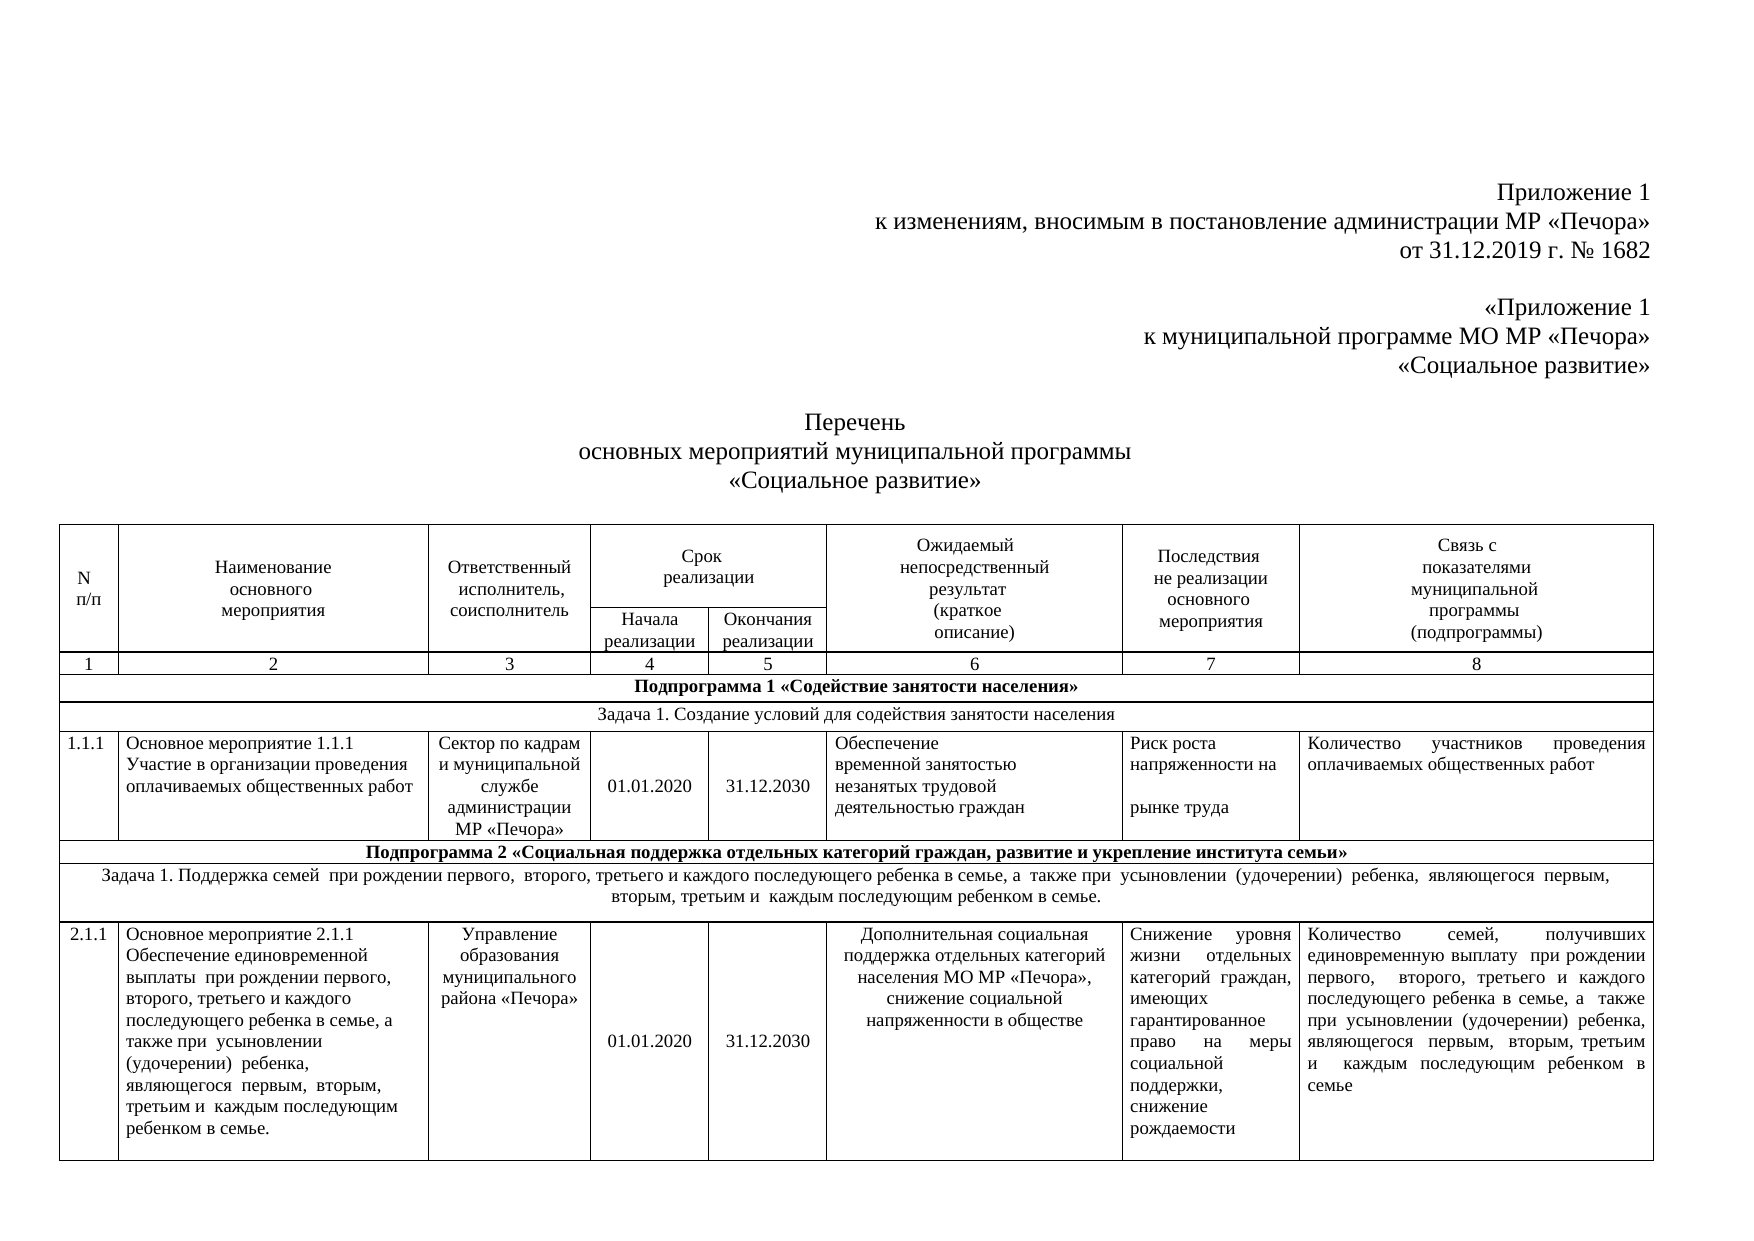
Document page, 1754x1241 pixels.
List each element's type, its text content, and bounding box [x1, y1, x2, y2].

table_cell 6 [827, 653, 1122, 674]
table_header Связь с показателями муниципальной программы (подпрограммы) [1300, 525, 1653, 651]
table_header Последствия не реализации основного мероприятия [1123, 525, 1299, 651]
table_header Ожидаемый непосредственный результат (краткое описание) [827, 525, 1122, 651]
text основных мероприятий муниципальной программы [59, 436, 1651, 465]
table_cell Основное мероприятие 2.1.1 Обеспечение единовременной выплаты при рождении первого, второго, третьего и каждого последующего ребенка в семье, а также при усыновлении (удочерении) ребенка, являющегося первым, вторым, третьим и каждым последующим ребенком в семье. [119, 923, 428, 1160]
table_cell 01.01.2020 [591, 732, 708, 839]
table_cell 5 [709, 653, 826, 674]
text от 31.12.2019 г. № 1682 [59, 235, 1651, 263]
table_cell 31.12.2030 [709, 923, 826, 1160]
text Перечень [59, 407, 1651, 436]
table_cell Количество семей, получивших единовременную выплату при рождении первого, второго, третьего и каждого последующего ребенка в семье, а также при усыновлении (удочерении) ребенка, являющегося первым, вторым, третьим и каждым последующим ребенком в семье [1300, 923, 1653, 1160]
text «Социальное развитие» [59, 465, 1651, 493]
text «Приложение 1 [59, 292, 1651, 321]
table_cell 31.12.2030 [709, 732, 826, 839]
table_cell 1 [60, 653, 118, 674]
table_cell 01.01.2020 [591, 923, 708, 1160]
text «Социальное развитие» [59, 350, 1651, 378]
table_cell 4 [591, 653, 708, 674]
table_cell 7 [1123, 653, 1299, 674]
table_cell Основное мероприятие 1.1.1 Участие в организации проведения оплачиваемых общественных работ [119, 732, 428, 839]
table_cell Подпрограмма 1 «Содействие занятости населения» [60, 675, 1653, 701]
table_cell 8 [1300, 653, 1653, 674]
table_header N п/п [60, 525, 118, 651]
table_cell Подпрограмма 2 «Социальная поддержка отдельных категорий граждан, развитие и укрепление института семьи» [60, 841, 1653, 863]
table_cell 1.1.1 [60, 732, 118, 839]
table_header Ответственный исполнитель, соисполнитель [429, 525, 590, 651]
table_cell Снижение уровня жизни отдельных категорий граждан, имеющих гарантированное право на меры социальной поддержки, снижение рождаемости [1123, 923, 1299, 1160]
text Приложение 1 [59, 177, 1651, 206]
table_cell Задача 1. Создание условий для содействия занятости населения [60, 703, 1653, 731]
table_cell 2.1.1 [60, 923, 118, 1160]
table_cell Количество участников проведения оплачиваемых общественных работ [1300, 732, 1653, 839]
table_cell Окончания реализации [709, 608, 826, 651]
table_cell Сектор по кадрам и муниципальной службе администрации МР «Печора» [429, 732, 590, 839]
table_header Срок реализации [591, 525, 826, 607]
table_cell Задача 1. Поддержка семей при рождении первого, второго, третьего и каждого последующего ребенка в семье, а также при усыновлении (удочерении) ребенка, являющегося первым, вторым, третьим и каждым последующим ребенком в семье. [60, 864, 1653, 921]
table_cell 3 [429, 653, 590, 674]
table_cell Обеспечение временной занятостью незанятых трудовой деятельностью граждан [827, 732, 1122, 839]
table_cell Начала реализации [591, 608, 708, 651]
text к изменениям, вносимым в постановление администрации МР «Печора» [59, 206, 1651, 235]
table_cell Дополнительная социальная поддержка отдельных категорий населения МО МР «Печора», снижение социальной напряженности в обществе [827, 923, 1122, 1160]
table_cell 2 [119, 653, 428, 674]
text к муниципальной программе МО МР «Печора» [59, 321, 1651, 350]
table_cell Риск роста напряженности на рынке труда [1123, 732, 1299, 839]
table_cell Управление образования муниципального района «Печора» [429, 923, 590, 1160]
table_header Наименование основного мероприятия [119, 525, 428, 651]
